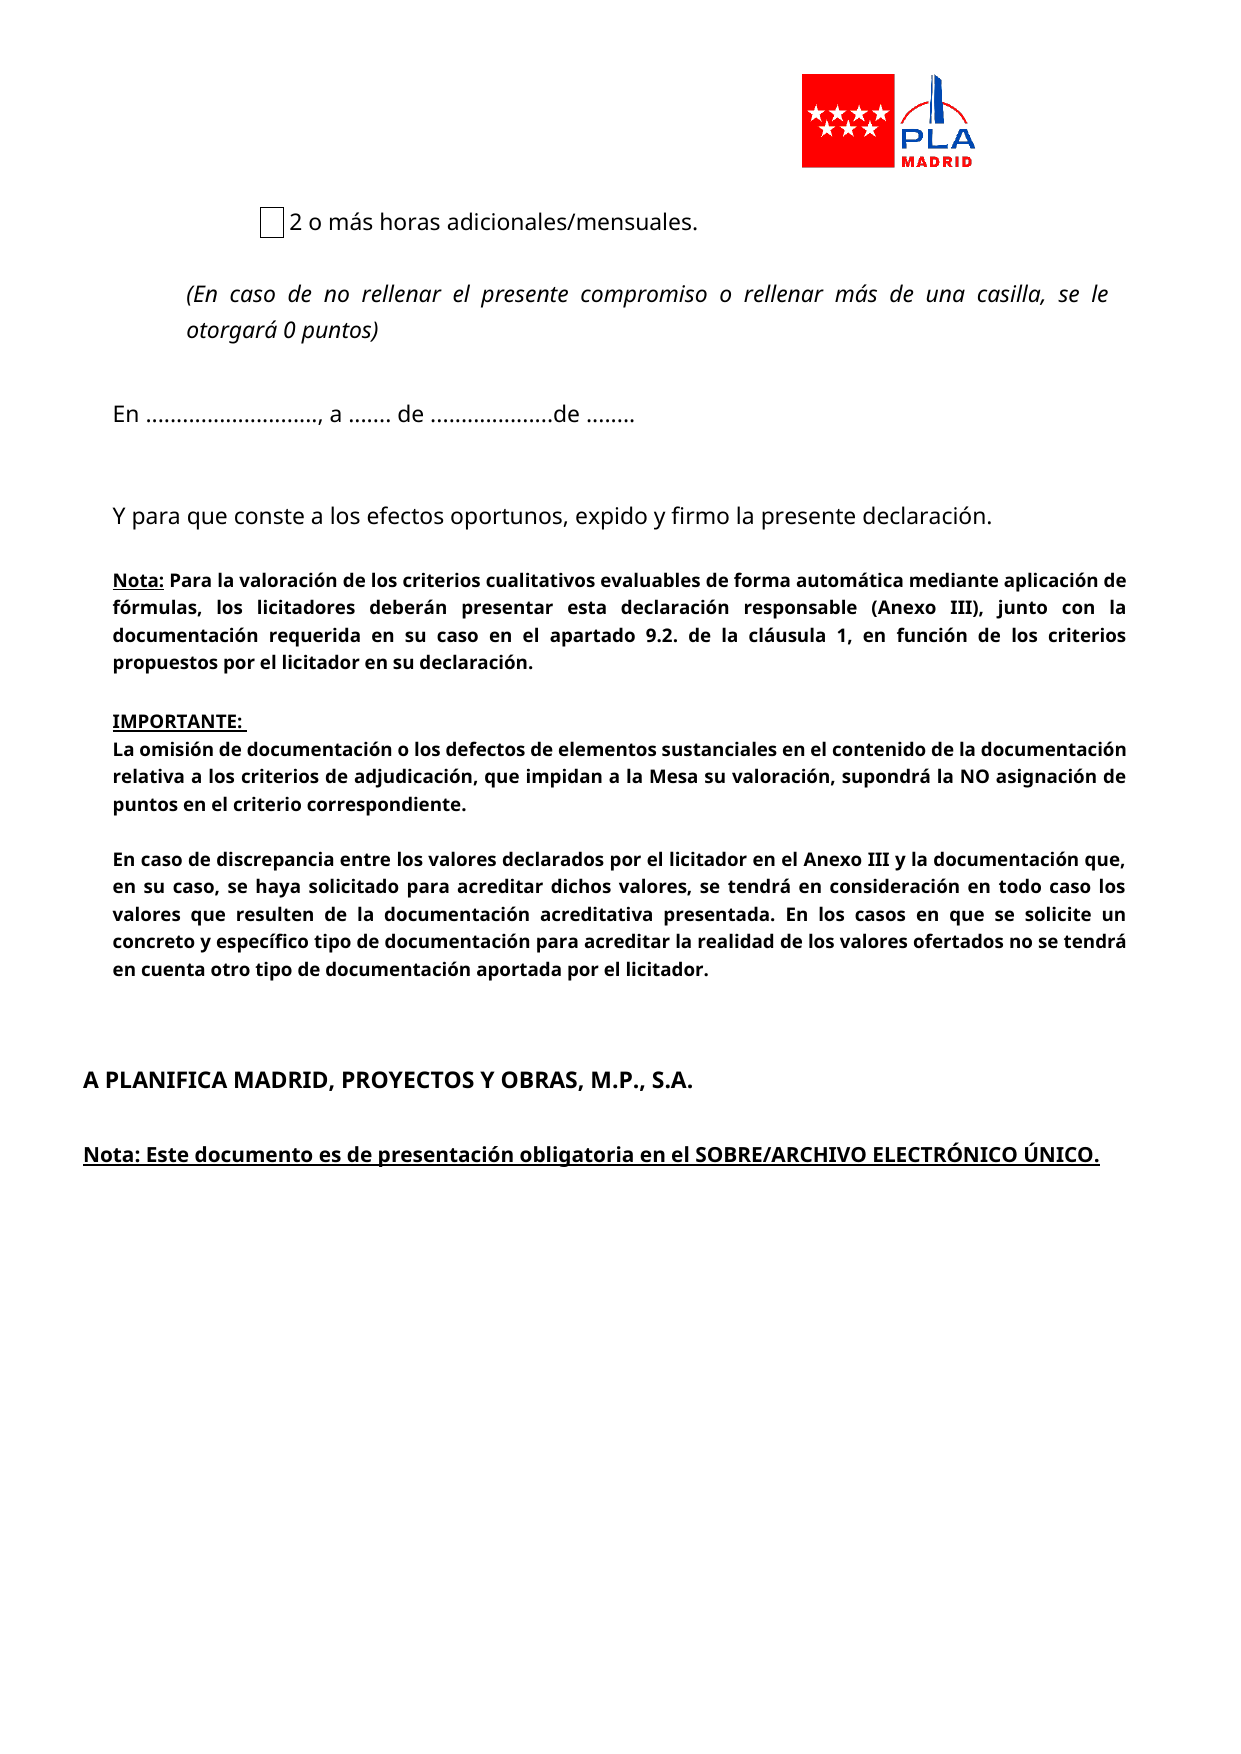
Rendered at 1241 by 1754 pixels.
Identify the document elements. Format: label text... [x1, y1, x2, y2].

text La omisión de documentación o los defectos de elementos sustanciales en el contenido de la documentación relativa a los criterios de adjudicación, que impidan a la Mesa su valoración, supondrá la NO asignación de puntos en el criterio correspondiente. [112, 736, 1128, 817]
text Nota: Este documento es de presentación obligatoria en el SOBRE/ARCHIVO ELECTRÓNICO ÚNICO. [83, 1140, 1128, 1169]
picture [801, 73, 978, 168]
text En ............................, a ....... de ....................de ........ [112, 398, 1128, 430]
text Y para que conste a los efectos oportunos, expido y firmo la presente declaración. [112, 500, 1128, 531]
text Nota: Para la valoración de los criterios cualitativos evaluables de forma automática mediante aplicación de fórmulas, los licitadores deberán presentar esta declaración responsable (Anexo III), junto con la documentación requerida en su caso en el apartado 9.2. de la cláusula 1, en función de los criterios propuestos por el licitador en su declaración. [112, 567, 1128, 675]
text En caso de discrepancia entre los valores declarados por el licitador en el Anexo III y la documentación que, en su caso, se haya solicitado para acreditar dichos valores, se tendrá en consideración en todo caso los valores que resulten de la documentación acreditativa presentada. En los casos en que se solicite un concreto y específico tipo de documentación para acreditar la realidad de los valores ofertados no se tendrá en cuenta otro tipo de documentación aportada por el licitador. [112, 846, 1128, 982]
text 2 o más horas adicionales/mensuales. [112, 206, 1117, 237]
text IMPORTANTE: [112, 708, 1128, 734]
list (En caso de no rellenar el presente compromiso o rellenar más de una casilla, se le otorgará 0 puntos) [186, 278, 1113, 345]
text A PLANIFICA MADRID, PROYECTOS Y OBRAS, M.P., S.A. [83, 1064, 1128, 1095]
